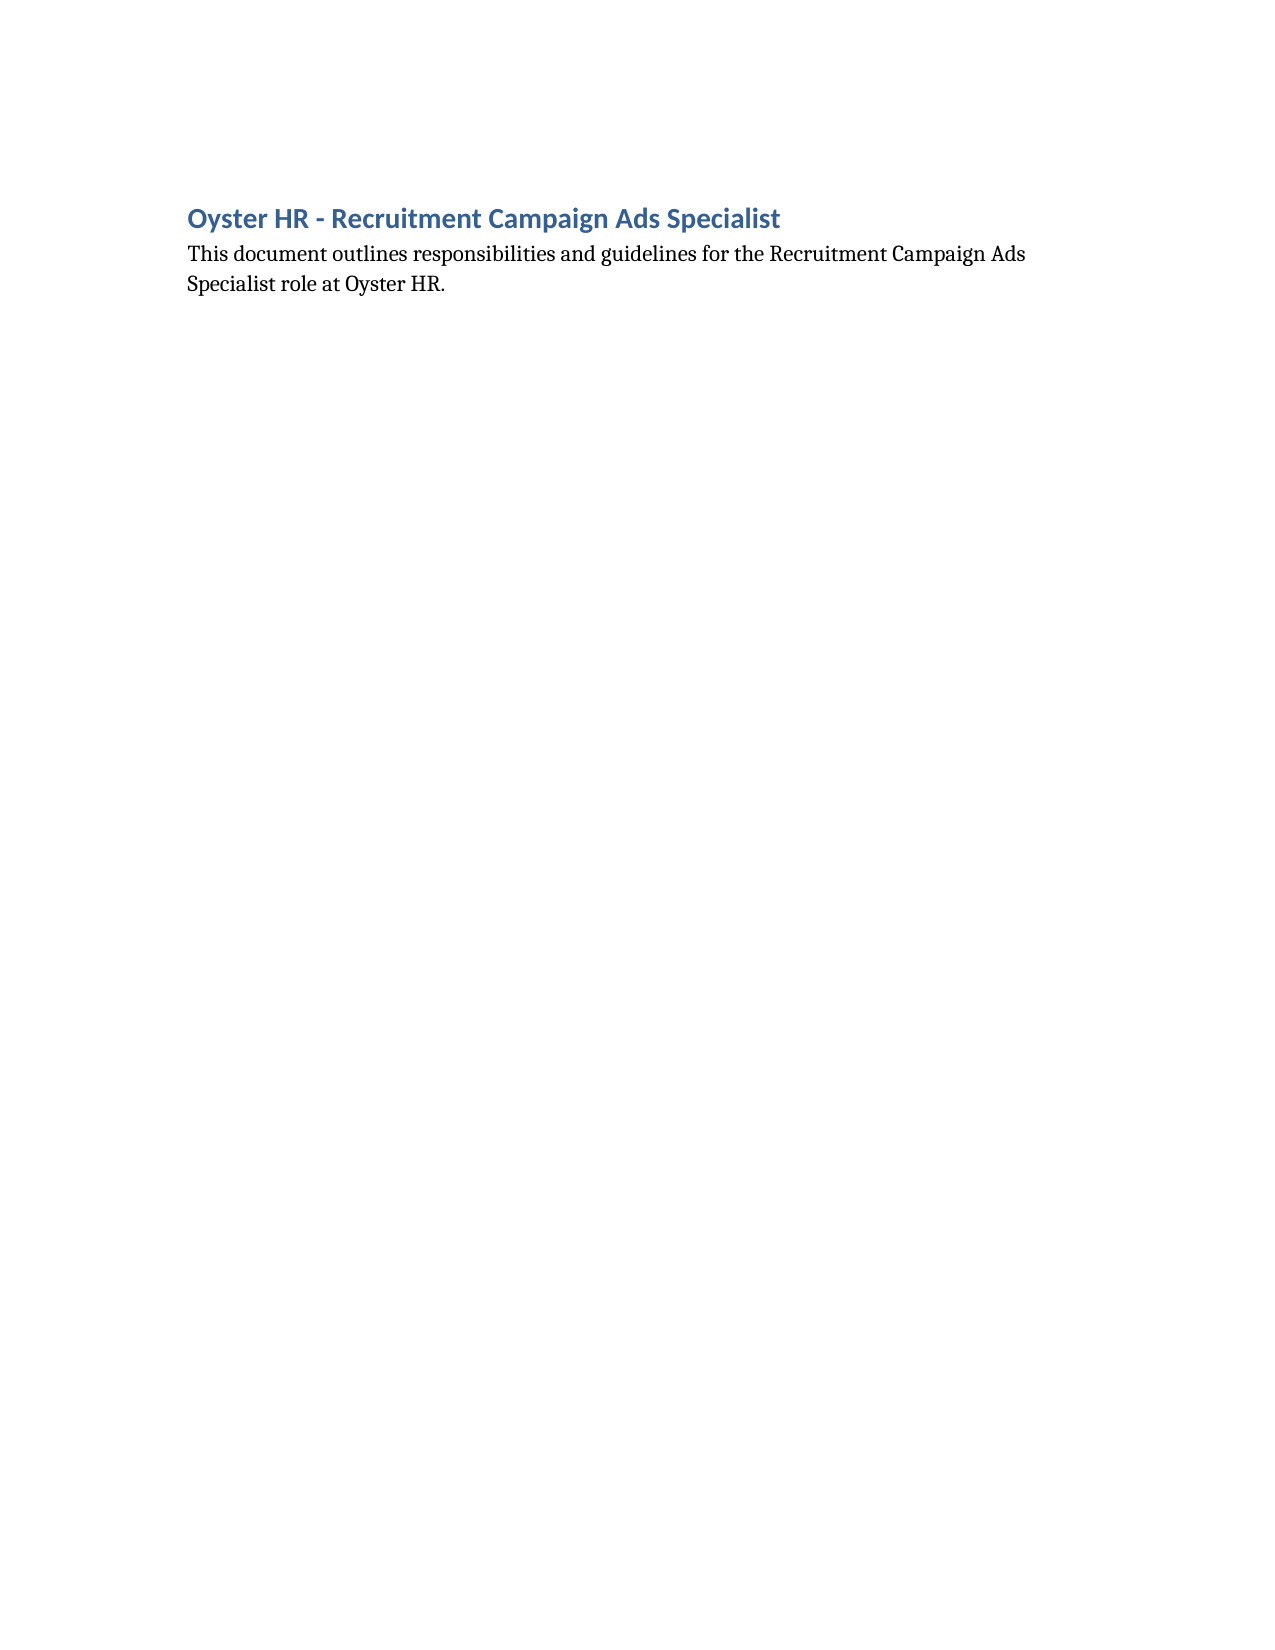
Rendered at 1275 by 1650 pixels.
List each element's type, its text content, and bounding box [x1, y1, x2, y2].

text This document outlines responsibilities and guidelines for the Recruitment Campaign Ads Specialist role at Oyster HR. [187, 241, 1087, 297]
subtitle Oyster HR - Recruitment Campaign Ads Specialist [187, 200, 1087, 236]
